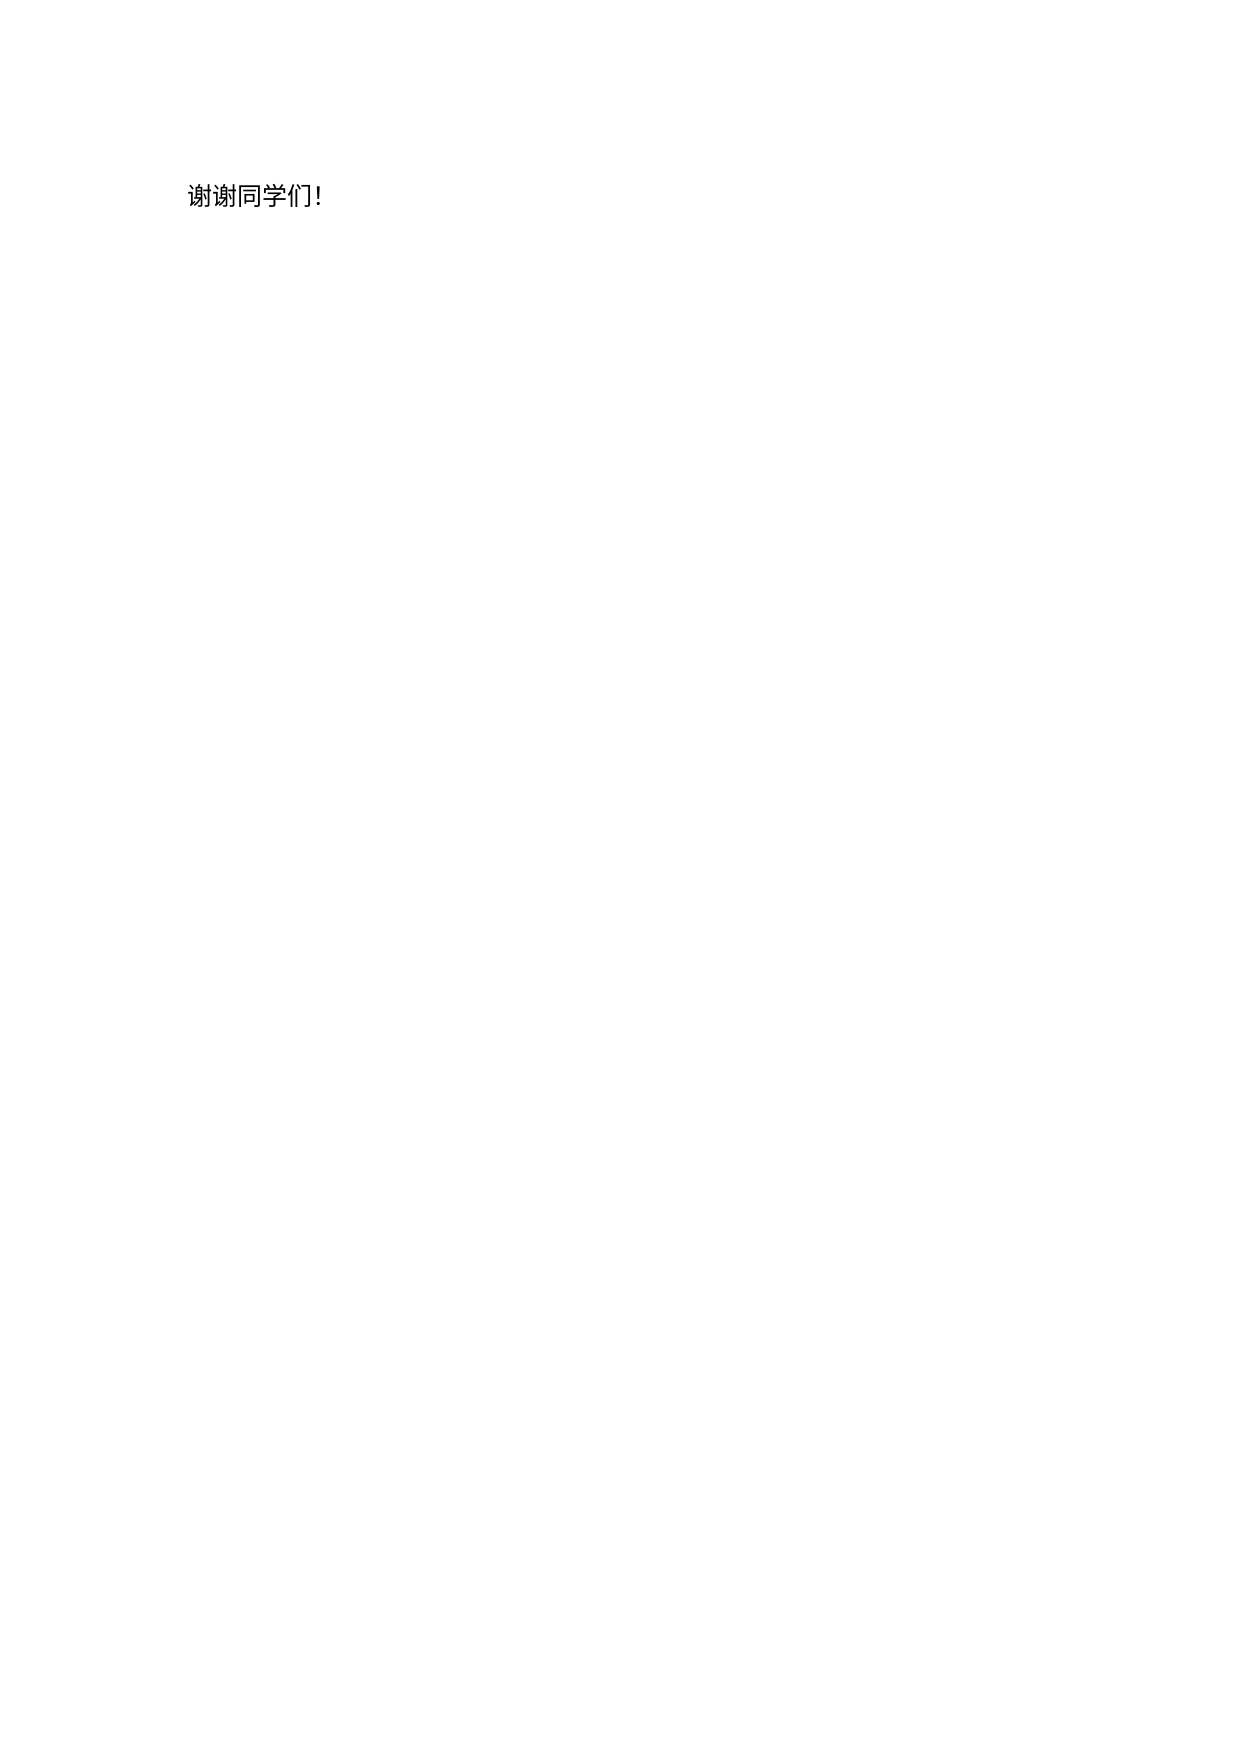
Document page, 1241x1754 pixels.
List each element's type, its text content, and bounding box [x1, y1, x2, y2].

text 谢谢同学们！ [187, 162, 1053, 227]
